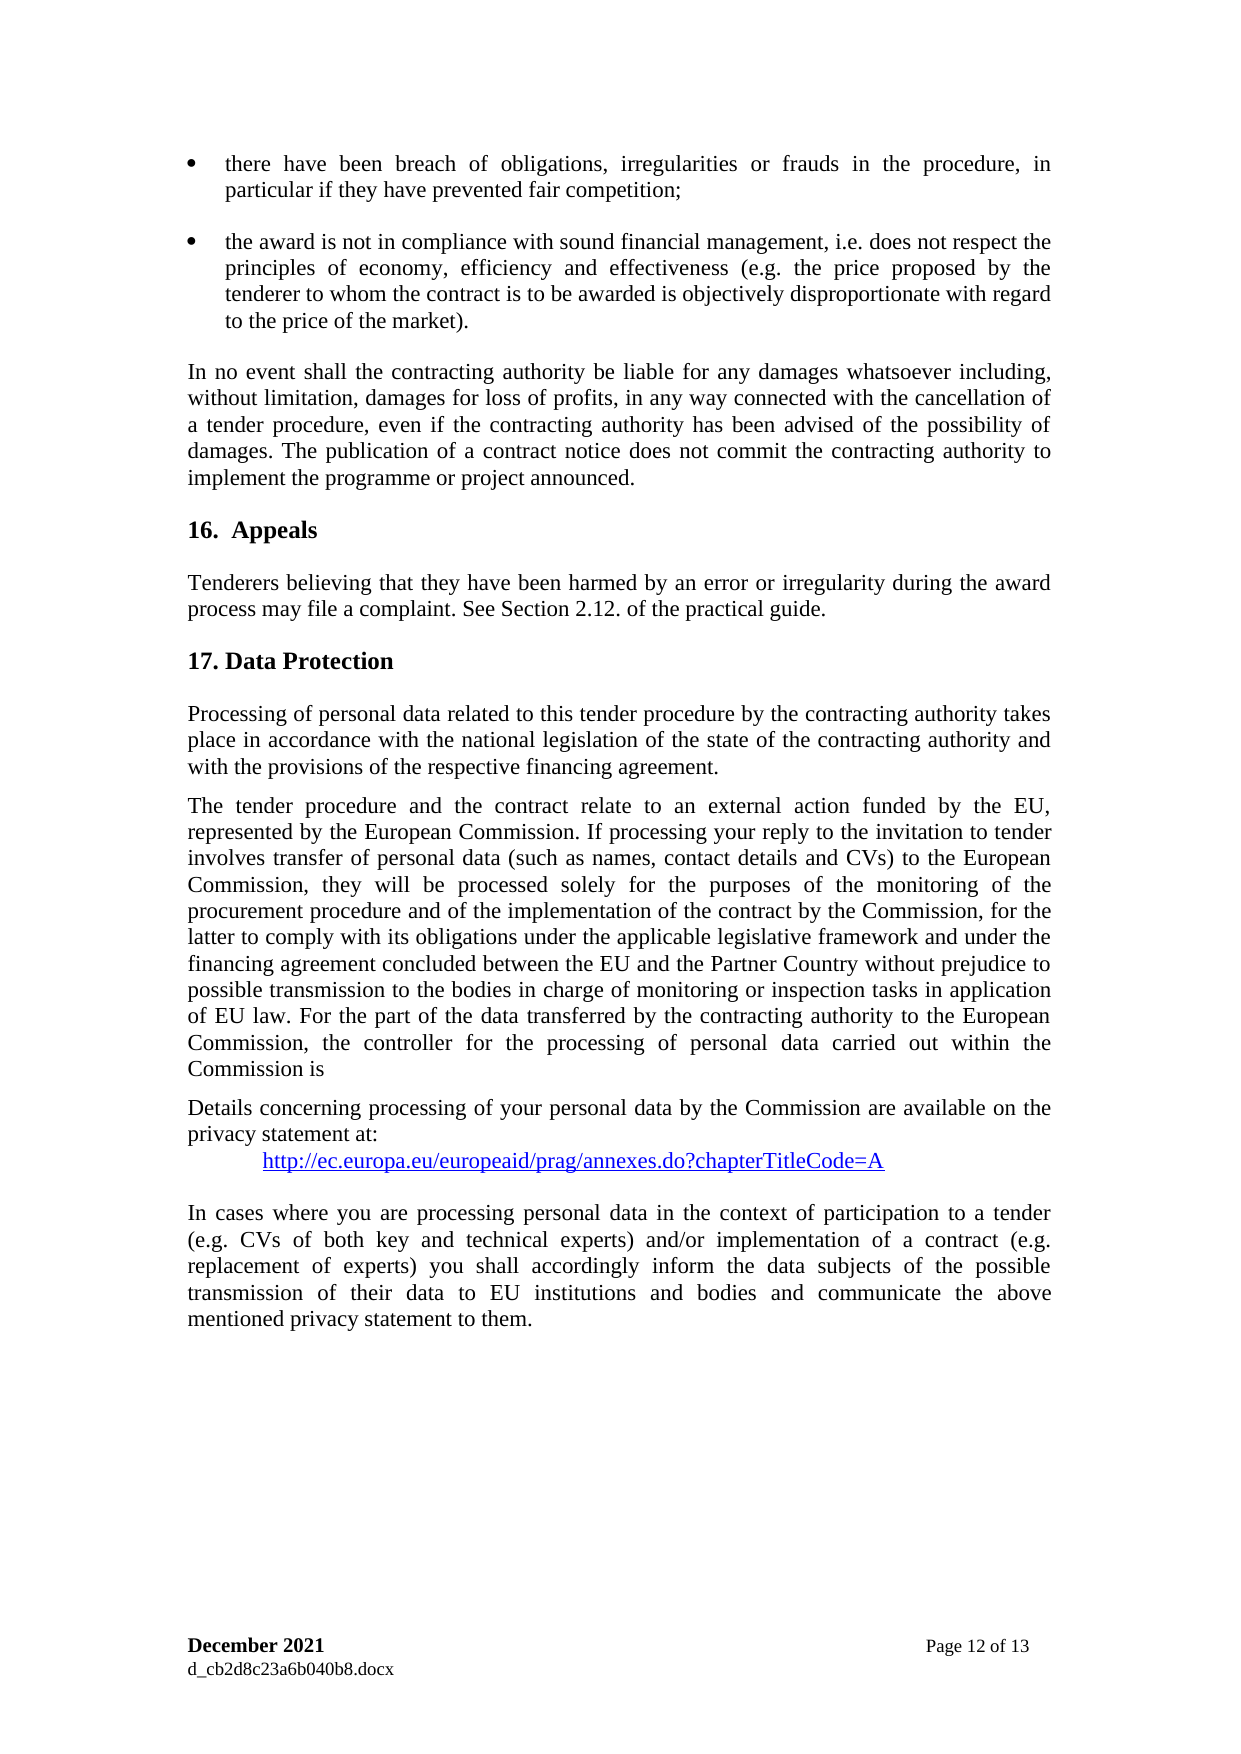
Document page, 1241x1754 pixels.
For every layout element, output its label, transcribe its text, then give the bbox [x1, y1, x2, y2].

text Tenderers believing that they have been harmed by an error or irregularity during the award process may file a complaint. See Section 2.12. of the practical guide. [187, 569, 1053, 621]
text In no event shall the contracting authority be liable for any damages whatsoever including, without limitation, damages for loss of profits, in any way connected with the cancellation of a tender procedure, even if the contracting authority has been advised of the possibility of damages. The publication of a contract notice does not commit the contracting authority to implement the programme or project announced. [187, 358, 1053, 490]
list the award is not in compliance with sound financial management, i.e. does not respect the principles of economy, efficiency and effectiveness (e.g. the price proposed by the tenderer to whom the contract is to be awarded is objectively disproportionate with regard to the price of the market). [187, 228, 1053, 333]
text Processing of personal data related to this tender procedure by the contracting authority takes place in accordance with the national legislation of the state of the contracting authority and with the provisions of the respective financing agreement. [187, 700, 1053, 779]
text Details concerning processing of your personal data by the Commission are available on the privacy statement at: [187, 1094, 1053, 1147]
text In cases where you are processing personal data in the context of participation to a tender (e.g. CVs of both key and technical experts) and/or implementation of a contract (e.g. replacement of experts) you shall accordingly inform the data subjects of the possible transmission of their data to EU institutions and bodies and communicate the above mentioned privacy statement to them. [187, 1199, 1053, 1331]
list there have been breach of obligations, irregularities or frauds in the procedure, in particular if they have prevented fair competition; [187, 150, 1053, 203]
text http://ec.europa.eu/europeaid/prag/annexes.do?chapterTitleCode=A [262, 1147, 1053, 1173]
text 17. Data Protection [187, 646, 1053, 675]
list Appeals [187, 515, 1053, 544]
text The tender procedure and the contract relate to an external action funded by the EU, represented by the European Commission. If processing your reply to the invitation to tender involves transfer of personal data (such as names, contact details and CVs) to the European Commission, they will be processed solely for the purposes of the monitoring of the procurement procedure and of the implementation of the contract by the Commission, for the latter to comply with its obligations under the applicable legislative framework and under the financing agreement concluded between the EU and the Partner Country without prejudice to possible transmission to the bodies in charge of monitoring or inspection tasks in application of EU law. For the part of the data transferred by the contracting authority to the European Commission, the controller for the processing of personal data carried out within the Commission is [187, 792, 1053, 1082]
